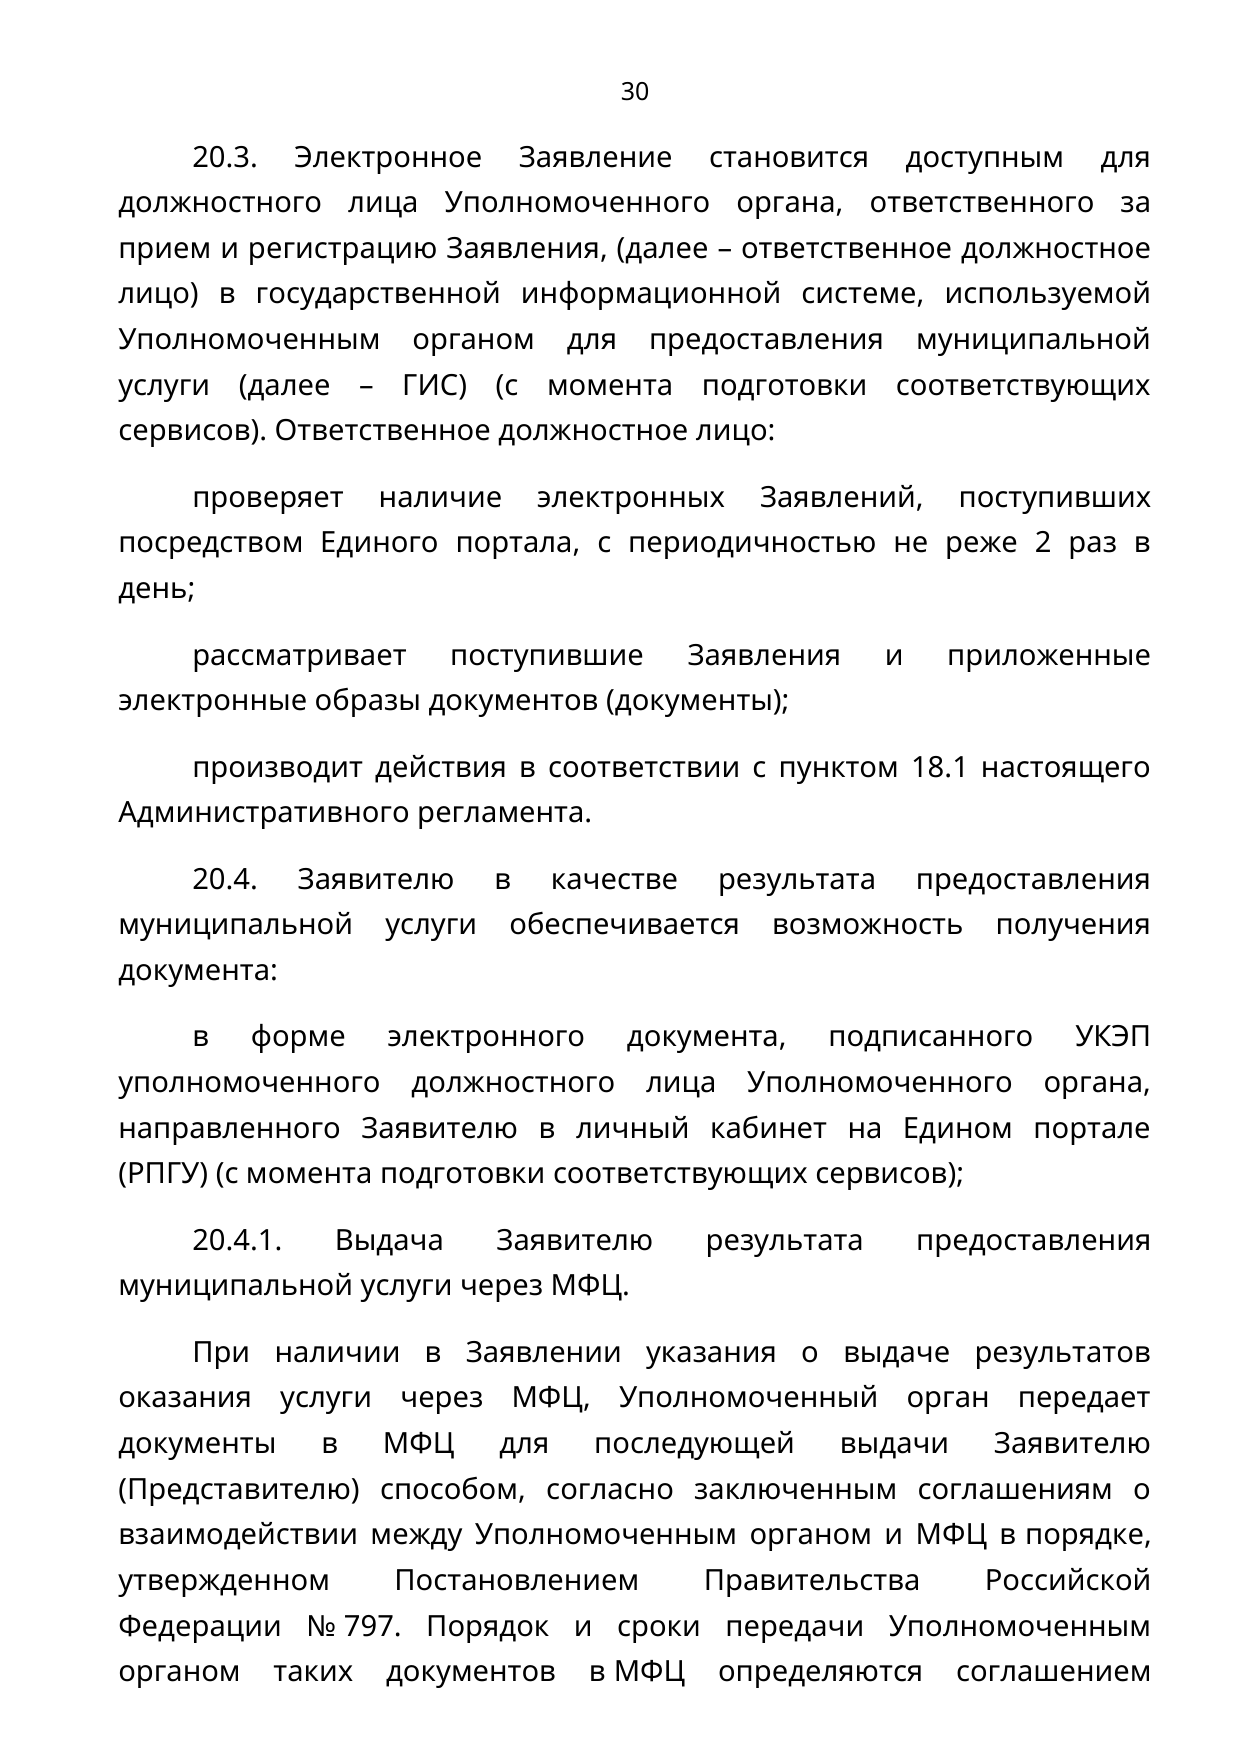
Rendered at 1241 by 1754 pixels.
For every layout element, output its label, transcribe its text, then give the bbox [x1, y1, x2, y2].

text 20.4. Заявителю в качестве результата предоставления муниципальной услуги обеспечивается возможность получения документа: [118, 858, 1152, 989]
text в форме электронного документа, подписанного УКЭП уполномоченного должностного лица Уполномоченного органа, направленного Заявителю в личный кабинет на Едином портале (РПГУ) (с момента подготовки соответствующих сервисов); [118, 1016, 1152, 1192]
text рассматривает поступившие Заявления и приложенные электронные образы документов (документы); [118, 634, 1152, 719]
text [118, 1331, 1152, 1690]
text 20.3. Электронное Заявление становится доступным для должностного лица Уполномоченного органа, ответственного за прием и регистрацию Заявления, (далее – ответственное должностное лицо) в государственной информационной системе, используемой Уполномоченным органом для предоставления муниципальной услуги (далее – ГИС) (с момента подготовки соответствующих сервисов). Ответственное должностное лицо: [118, 136, 1152, 449]
text 20.4.1. Выдача Заявителю результата предоставления муниципальной услуги через МФЦ. [118, 1219, 1152, 1304]
text проверяет наличие электронных Заявлений, поступивших посредством Единого портала, с периодичностью не реже 2 раз в день; [118, 476, 1152, 607]
text производит действия в соответствии с пунктом 18.1 настоящего Административного регламента. [118, 746, 1152, 831]
